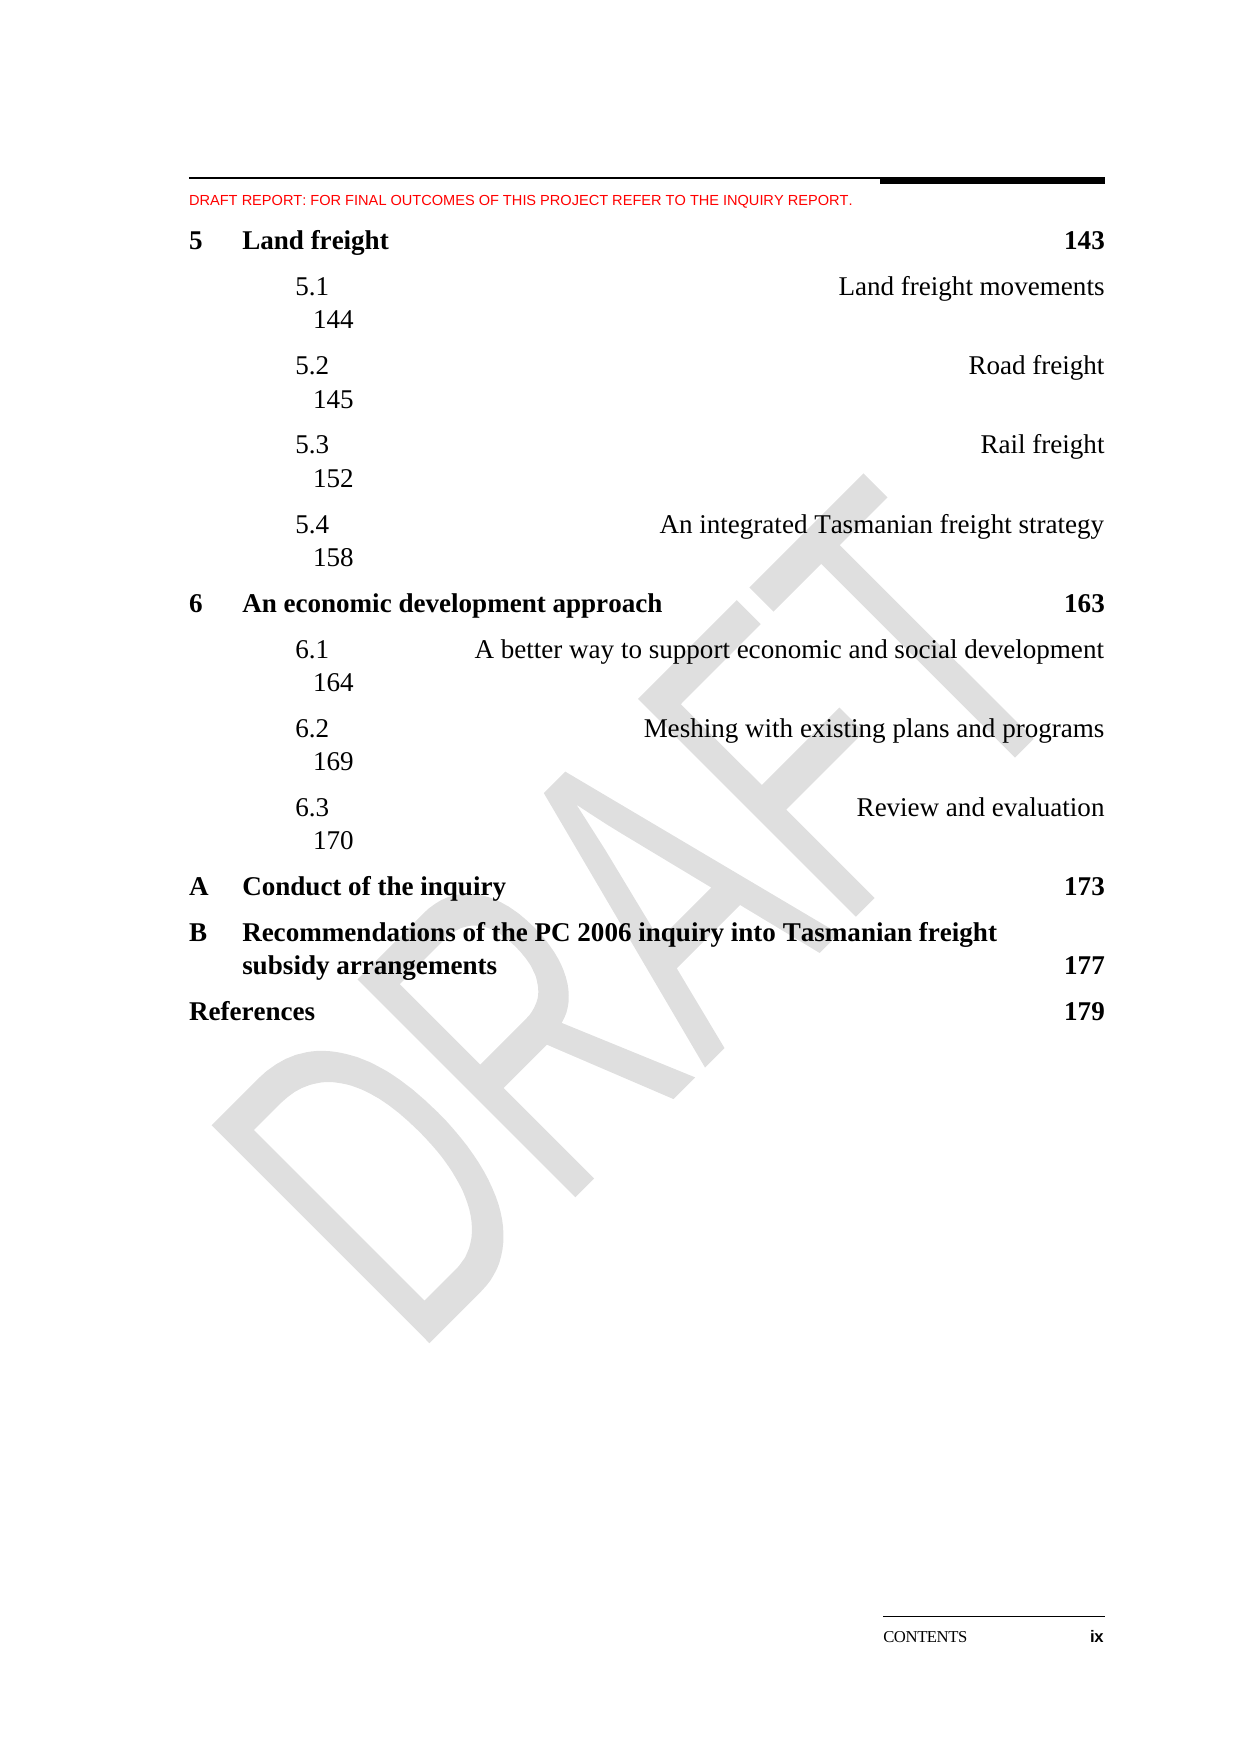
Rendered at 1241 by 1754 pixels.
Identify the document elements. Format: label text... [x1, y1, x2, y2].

text 5.1 Land freight movements 144 [295, 269, 1104, 336]
text 5.2 Road freight 145 [295, 348, 1104, 415]
text 5.4 An integrated Tasmanian freight strategy 158 [295, 506, 1104, 573]
text A Conduct of the inquiry 173 [189, 869, 1016, 902]
text 5.3 Rail freight 152 [295, 427, 1104, 494]
text References 179 [189, 994, 1016, 1027]
text 6.1 A better way to support economic and social development 164 [295, 631, 1104, 698]
text 6 An economic development approach 163 [189, 586, 1016, 619]
text 5 Land freight 143 [189, 223, 1016, 256]
text B Recommendations of the PC 2006 inquiry into Tasmanian freight subsidy arrangements 177 [189, 915, 1016, 981]
text 6.3 Review and evaluation 170 [295, 790, 1104, 856]
text 6.2 Meshing with existing plans and programs 169 [295, 711, 1104, 777]
